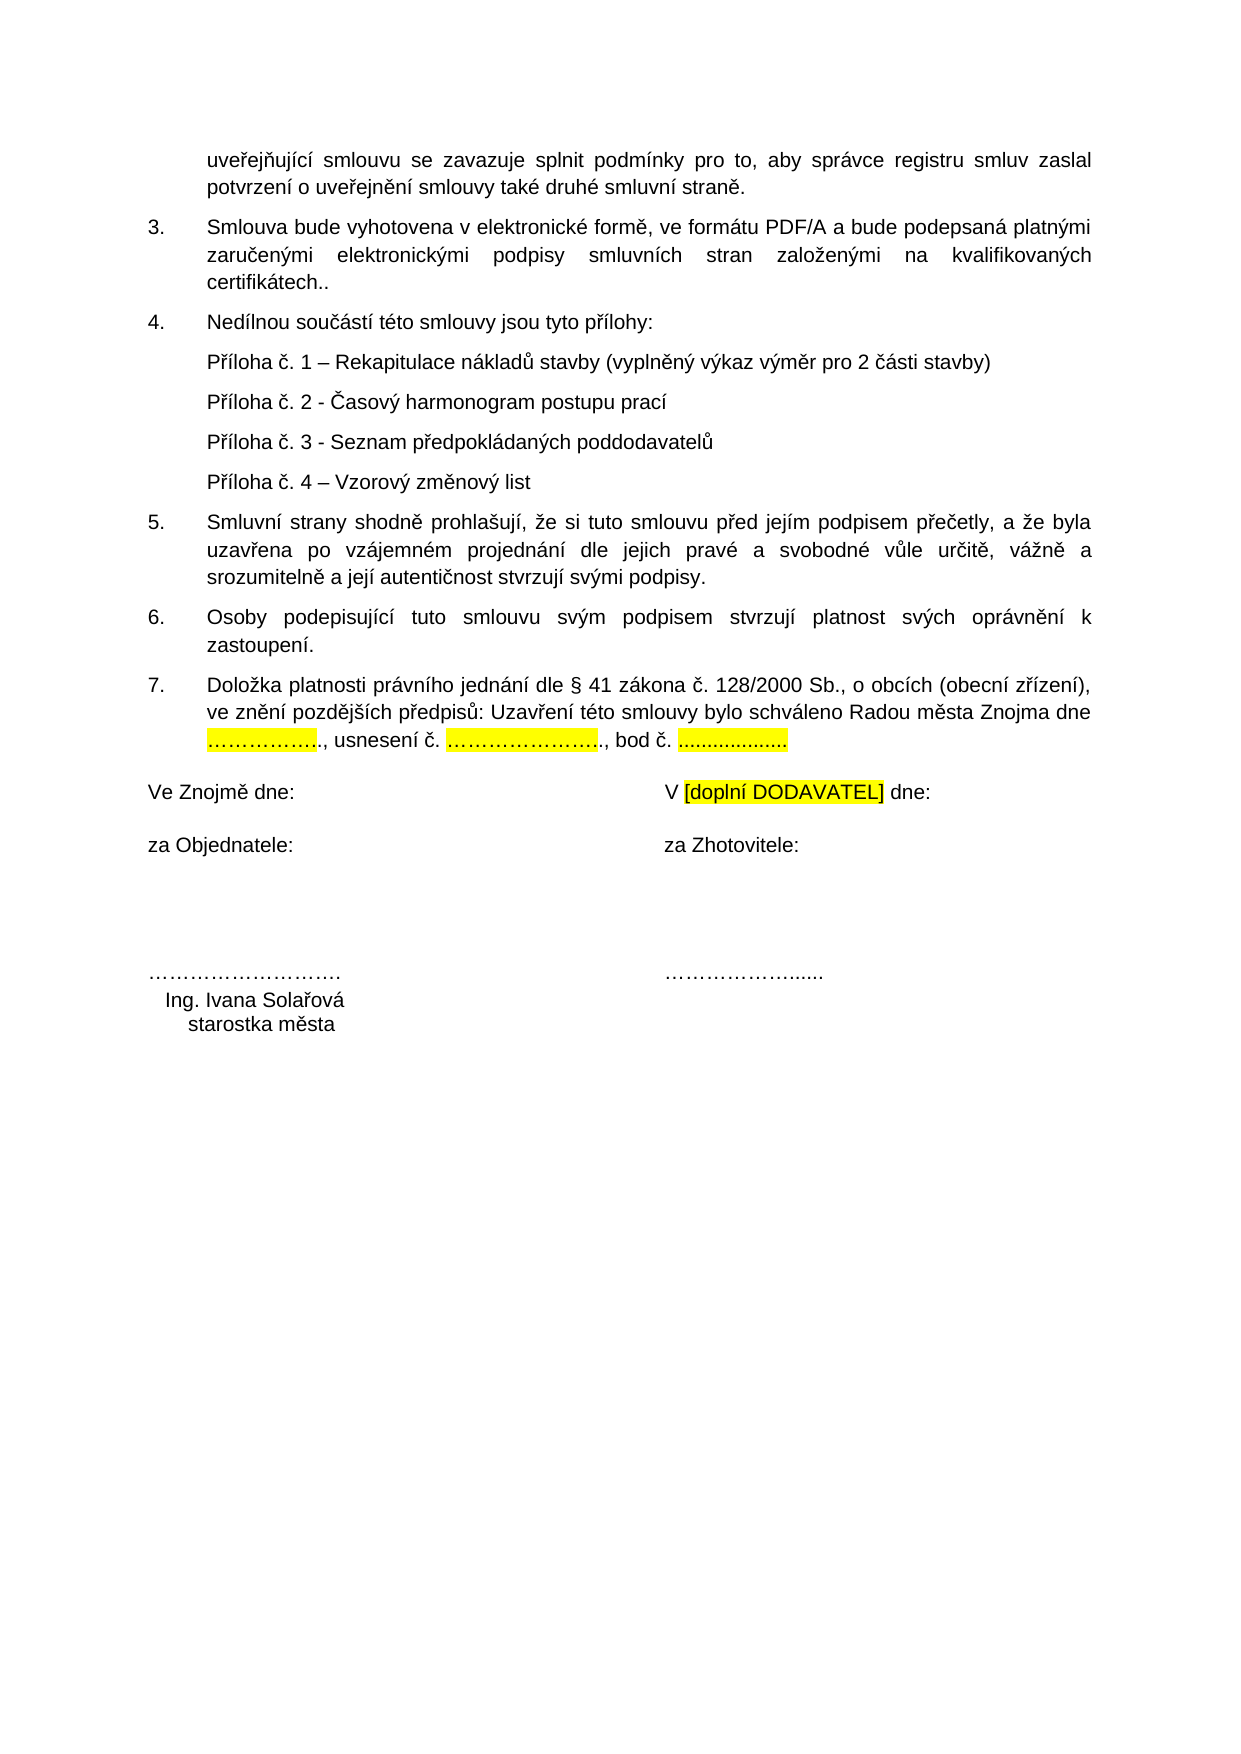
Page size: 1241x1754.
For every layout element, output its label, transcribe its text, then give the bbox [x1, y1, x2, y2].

text za Objednatele: za Zhotovitele: [148, 833, 1093, 857]
text Ve Znojmě dne: V [doplní DODAVATEL] dne: [148, 780, 684, 804]
text Příloha č. 1 – Rekapitulace nákladů stavby (vyplněný výkaz výměr pro 2 části stavby) [207, 350, 1093, 374]
text starostka města [148, 1012, 1093, 1036]
text Příloha č. 4 – Vzorový změnový list [207, 470, 1093, 494]
list Doložka platnosti právního jednání dle § 41 zákona č. 128/2000 Sb., o obcích (obecní zřízení), ve znění pozdějších předpisů: Uzavření této smlouvy bylo schváleno Radou města Znojma dne …………….., usnesení č. ………………….., bod č. ................... [148, 673, 1093, 752]
list Nedílnou součástí této smlouvy jsou tyto přílohy: [148, 310, 1093, 334]
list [148, 148, 1093, 199]
text Příloha č. 2 - Časový harmonogram postupu prací [207, 390, 1093, 414]
list Smluvní strany shodně prohlašují, že si tuto smlouvu před jejím podpisem přečetly, a že byla uzavřena po vzájemném projednání dle jejich pravé a svobodné vůle určitě, vážně a srozumitelně a její autentičnost stvrzují svými podpisy. [148, 510, 1093, 589]
text Ve Znojmě dne: V [doplní DODAVATEL] dne: [884, 780, 1093, 804]
text Ing. Ivana Solařová [148, 988, 1093, 1012]
text ………………………. ………………...... [148, 960, 1093, 984]
list Osoby podepisující tuto smlouvu svým podpisem stvrzují platnost svých oprávnění k zastoupení. [148, 605, 1093, 657]
list Smlouva bude vyhotovena v elektronické formě, ve formátu PDF/A a bude podepsaná platnými zaručenými elektronickými podpisy smluvních stran založenými na kvalifikovaných certifikátech.. [148, 215, 1093, 294]
text Příloha č. 3 - Seznam předpokládaných poddodavatelů [207, 430, 1093, 454]
